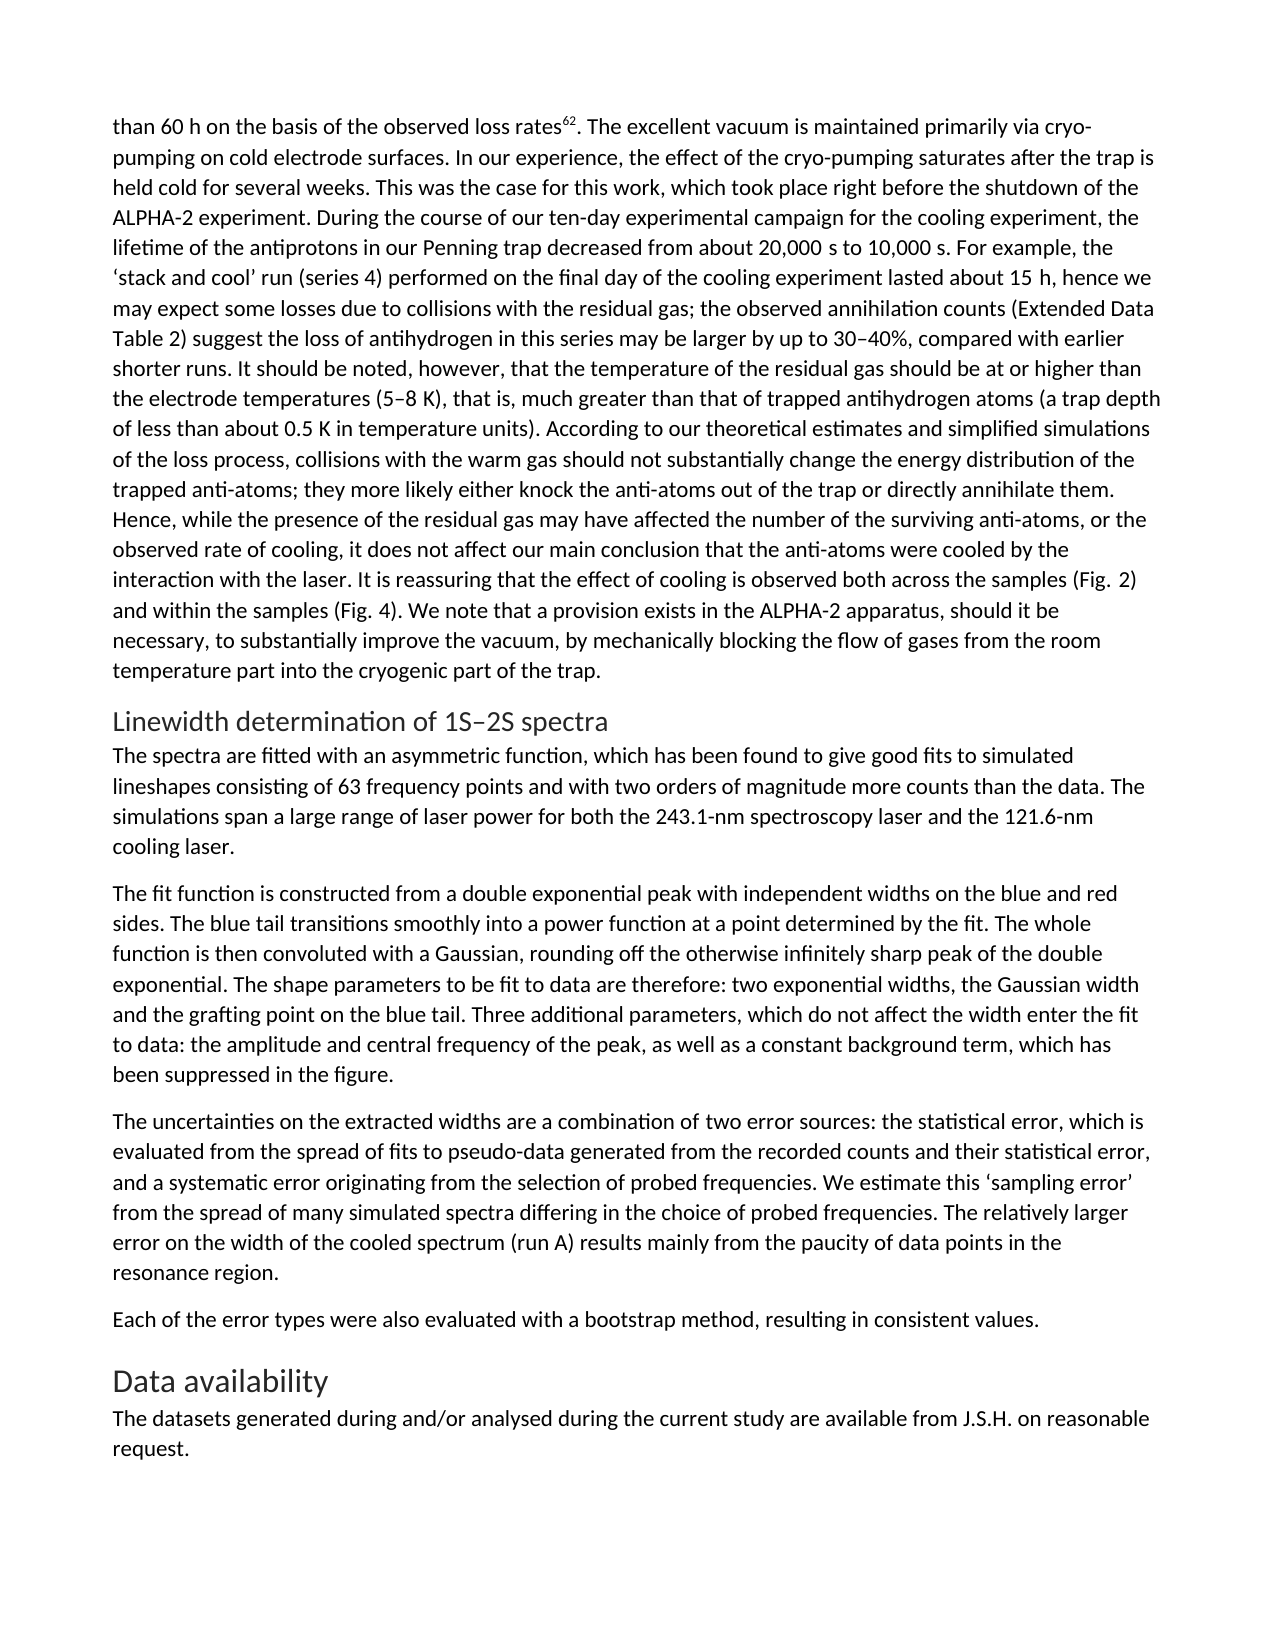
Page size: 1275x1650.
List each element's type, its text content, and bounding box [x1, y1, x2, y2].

subtitle Data availability [112, 1360, 1162, 1401]
text The spectra are fitted with an asymmetric function, which has been found to give good fits to simulated lineshapes consisting of 63 frequency points and with two orders of magnitude more counts than the data. The simulations span a large range of laser power for both the 243.1-nm spectroscopy laser and the 121.6-nm cooling laser. [112, 742, 1162, 860]
text Each of the error types were also evaluated with a bootstrap method, resulting in consistent values. [112, 1305, 1162, 1333]
text The datasets generated during and/or analysed during the current study are available from J.S.H. on reasonable request. [112, 1404, 1162, 1462]
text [112, 112, 1162, 684]
subtitle Linewidth determination of 1S–2S spectra [112, 703, 1162, 739]
text The fit function is constructed from a double exponential peak with independent widths on the blue and red sides. The blue tail transitions smoothly into a power function at a point determined by the fit. The whole function is then convoluted with a Gaussian, rounding off the otherwise infinitely sharp peak of the double exponential. The shape parameters to be fit to data are therefore: two exponential widths, the Gaussian width and the grafting point on the blue tail. Three additional parameters, which do not affect the width enter the fit to data: the amplitude and central frequency of the peak, as well as a constant background term, which has been suppressed in the figure. [112, 879, 1162, 1088]
text The uncertainties on the extracted widths are a combination of two error sources: the statistical error, which is evaluated from the spread of fits to pseudo-data generated from the recorded counts and their statistical error, and a systematic error originating from the selection of probed frequencies. We estimate this ‘sampling error’ from the spread of many simulated spectra differing in the choice of probed frequencies. The relatively larger error on the width of the cooled spectrum (run A) results mainly from the paucity of data points in the resonance region. [112, 1107, 1162, 1286]
